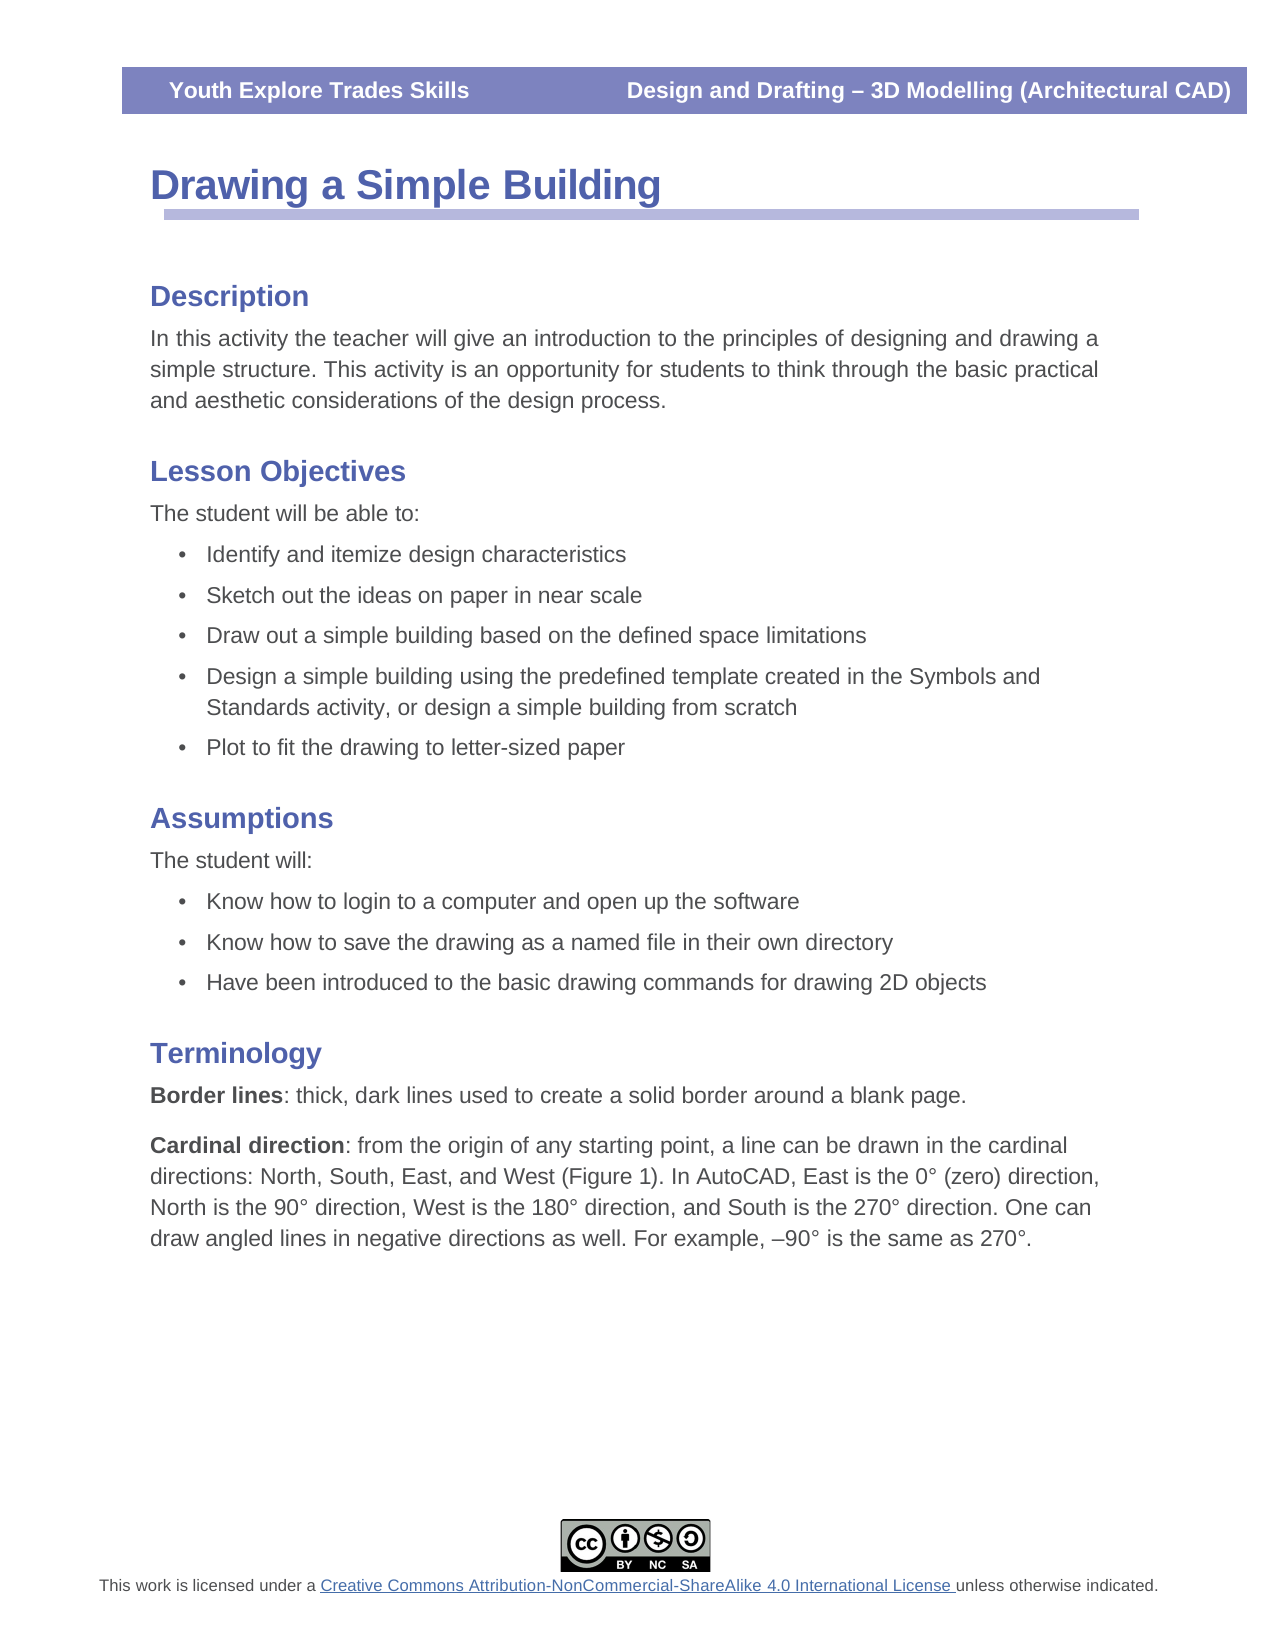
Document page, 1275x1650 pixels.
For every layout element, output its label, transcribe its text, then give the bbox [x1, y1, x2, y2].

subtitle Terminology [150, 1036, 1239, 1069]
text The student will be able to: [150, 500, 1239, 527]
subtitle Assumptions [150, 801, 1239, 834]
subtitle Description [150, 279, 1239, 312]
subtitle Drawing a Simple Building [150, 160, 1239, 208]
picture [560, 1519, 711, 1572]
list Design a simple building using the predefined template created in the Symbols and Standards activity, or design a simple building from scratch [178, 663, 1045, 720]
list Sketch out the ideas on paper in near scale [178, 582, 1239, 608]
list Plot to fit the drawing to letter-sized paper [178, 734, 1239, 761]
text Cardinal direction: from the origin of any starting point, a line can be drawn in the cardinal directions: North, South, East, and West (Figure 1). In AutoCAD, East is the 0° (zero) direction, North is the 90° direction, West is the 180° direction, and South is the 270° direction. One can draw angled lines in negative directions as well. For example, –90° is the same as 270°. [150, 1132, 1136, 1252]
text In this activity the teacher will give an introduction to the principles of designing and drawing a simple structure. This activity is an opportunity for students to think through the basic practical and aesthetic considerations of the design process. [150, 325, 1099, 413]
list Draw out a simple building based on the defined space limitations [178, 622, 1239, 648]
text This work is licensed under a Creative Commons Attribution-NonCommercial-ShareAlike 4.0 International License unless otherwise indicated. [99, 1576, 1239, 1595]
list Know how to login to a computer and open up the software [178, 888, 1239, 914]
list Have been introduced to the basic drawing commands for drawing 2D objects [178, 969, 1239, 996]
text Border lines: thick, dark lines used to create a solid border around a blank page. [150, 1082, 1239, 1109]
list Know how to save the drawing as a named file in their own directory [178, 929, 1239, 955]
list Identify and itemize design characteristics [178, 541, 1239, 567]
text The student will: [150, 847, 1239, 874]
subtitle Lesson Objectives [150, 454, 1239, 487]
